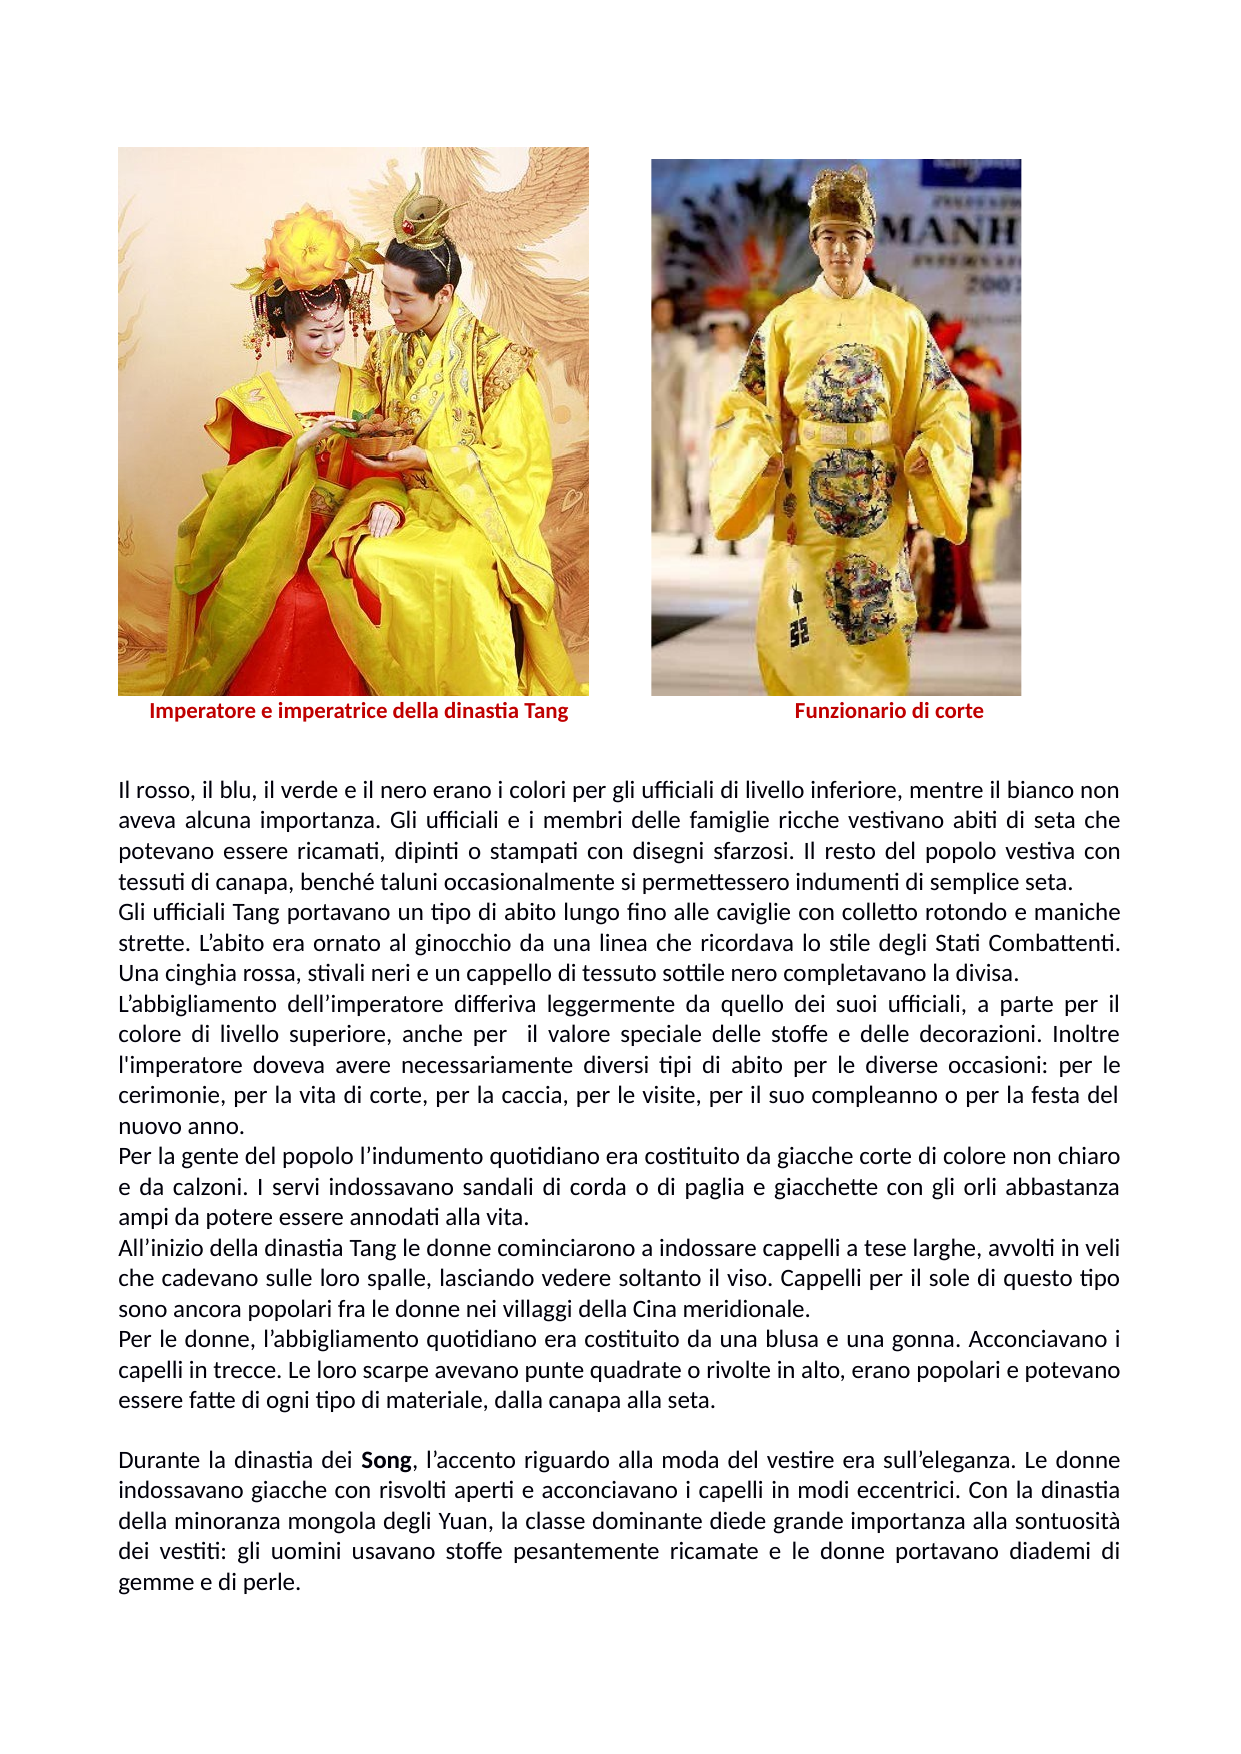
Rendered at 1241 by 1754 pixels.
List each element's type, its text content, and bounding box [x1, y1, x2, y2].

text Gli ufficiali Tang portavano un tipo di abito lungo fino alle caviglie con colletto rotondo e maniche strette. L’abito era ornato al ginocchio da una linea che ricordava lo stile degli Stati Combattenti. Una cinghia rossa, stivali neri e un cappello di tessuto sottile nero completavano la divisa. [118, 896, 1122, 988]
text All’inizio della dinastia Tang le donne cominciarono a indossare cappelli a tese larghe, avvolti in veli che cadevano sulle loro spalle, lasciando vedere soltanto il viso. Cappelli per il sole di questo tipo sono ancora popolari fra le donne nei villaggi della Cina meridionale. [118, 1232, 1122, 1323]
text Per le donne, l’abbigliamento quotidiano era costituito da una blusa e una gonna. Acconciavano i capelli in trecce. Le loro scarpe avevano punte quadrate o rivolte in alto, erano popolari e potevano essere fatte di ogni tipo di materiale, dalla canapa alla seta. [118, 1323, 1122, 1415]
text Imperatore e imperatrice della dinastia Tang Funzionario di corte [118, 696, 1122, 724]
text Durante la dinastia dei Song, l’accento riguardo alla moda del vestire era sull’eleganza. Le donne indossavano giacche con risvolti aperti e acconciavano i capelli in modi eccentrici. Con la dinastia della minoranza mongola degli Yuan, la classe dominante diede grande importanza alla sontuosità dei vestiti: gli uomini usavano stoffe pesantemente ricamate e le donne portavano diademi di gemme e di perle. [118, 1444, 1122, 1596]
picture [118, 147, 589, 696]
text Il rosso, il blu, il verde e il nero erano i colori per gli ufficiali di livello inferiore, mentre il bianco non aveva alcuna importanza. Gli ufficiali e i membri delle famiglie ricche vestivano abiti di seta che potevano essere ricamati, dipinti o stampati con disegni sfarzosi. Il resto del popolo vestiva con tessuti di canapa, benché taluni occasionalmente si permettessero indumenti di semplice seta. [118, 774, 1122, 896]
text Per la gente del popolo l’indumento quotidiano era costituito da giacche corte di colore non chiaro e da calzoni. I servi indossavano sandali di corda o di paglia e giacchette con gli orli abbastanza ampi da potere essere annodati alla vita. [118, 1140, 1122, 1232]
picture [651, 159, 1022, 696]
text L’abbigliamento dell’imperatore differiva leggermente da quello dei suoi ufficiali, a parte per il colore di livello superiore, anche per il valore speciale delle stoffe e delle decorazioni. Inoltre l'imperatore doveva avere necessariamente diversi tipi di abito per le diverse occasioni: per le cerimonie, per la vita di corte, per la caccia, per le visite, per il suo compleanno o per la festa del nuovo anno. [118, 988, 1122, 1140]
